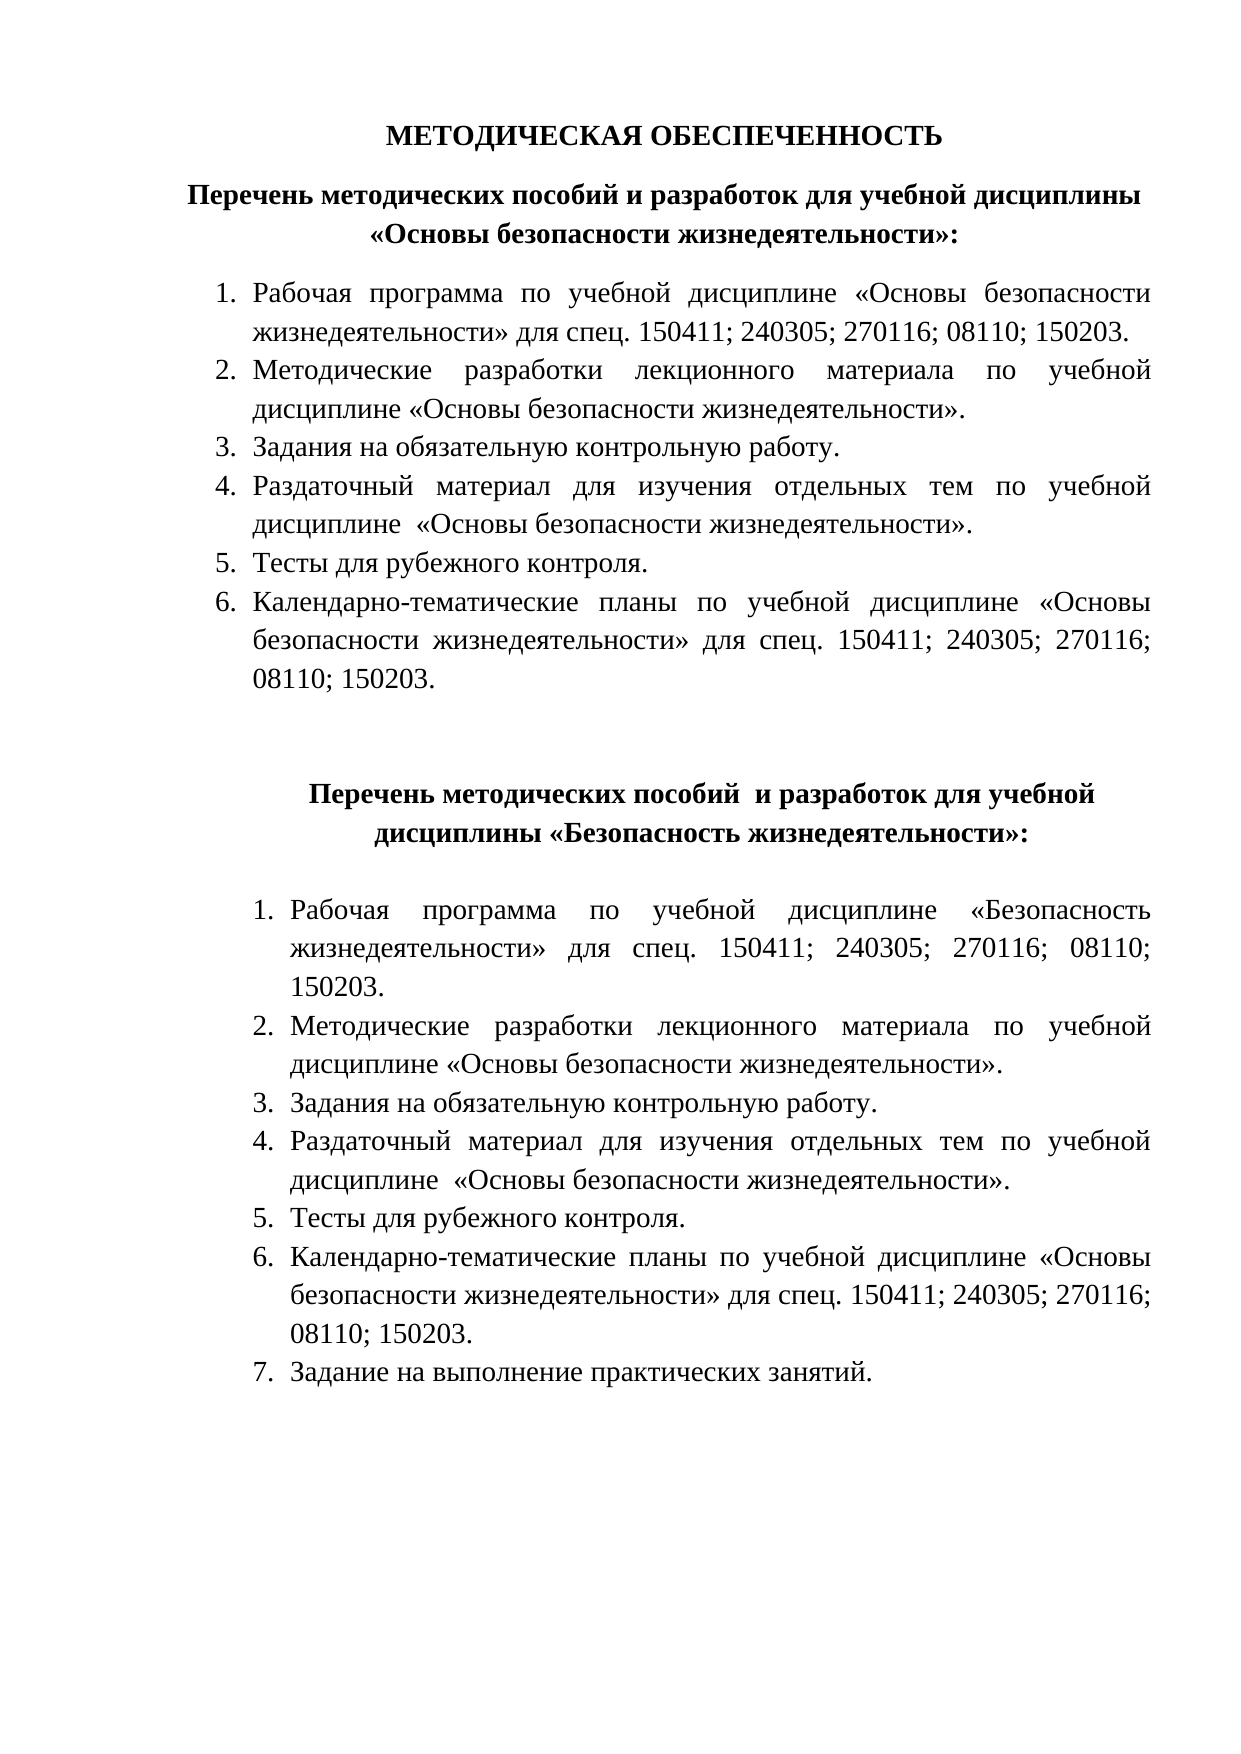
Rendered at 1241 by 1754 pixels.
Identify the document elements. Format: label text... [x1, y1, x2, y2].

text Перечень методических пособий и разработок для учебной дисциплины «Основы безопасности жизнедеятельности»: [177, 177, 1152, 249]
list Раздаточный материал для изучения отдельных тем по учебной дисциплине «Основы безопасности жизнедеятельности». [252, 1123, 1152, 1195]
list Задания на обязательную контрольную работу. [252, 1085, 1152, 1118]
list Задание на выполнение практических занятий. [252, 1354, 1152, 1388]
list Тесты для рубежного контроля. [215, 545, 1152, 579]
text МЕТОДИЧЕСКАЯ ОБЕСПЕЧЕННОСТЬ [177, 118, 1152, 152]
list Тесты для рубежного контроля. [252, 1200, 1152, 1234]
list Раздаточный материал для изучения отдельных тем по учебной дисциплине «Основы безопасности жизнедеятельности». [215, 468, 1152, 540]
list Рабочая программа по учебной дисциплине «Безопасность жизнедеятельности» для спец. 150411; 240305; 270116; 08110; 150203. [252, 892, 1152, 1003]
list Методические разработки лекционного материала по учебной дисциплине «Основы безопасности жизнедеятельности». [252, 1008, 1152, 1080]
list Методические разработки лекционного материала по учебной дисциплине «Основы безопасности жизнедеятельности». [215, 352, 1152, 424]
list Перечень методических пособий и разработок для учебной дисциплины «Безопасность жизнедеятельности»: [252, 776, 1152, 848]
list Календарно-тематические планы по учебной дисциплине «Основы безопасности жизнедеятельности» для спец. 150411; 240305; 270116; 08110; 150203. [252, 1239, 1152, 1349]
list Календарно-тематические планы по учебной дисциплине «Основы безопасности жизнедеятельности» для спец. 150411; 240305; 270116; 08110; 150203. [215, 584, 1152, 694]
list Задания на обязательную контрольную работу. [215, 429, 1152, 463]
list Рабочая программа по учебной дисциплине «Основы безопасности жизнедеятельности» для спец. 150411; 240305; 270116; 08110; 150203. [215, 275, 1152, 347]
